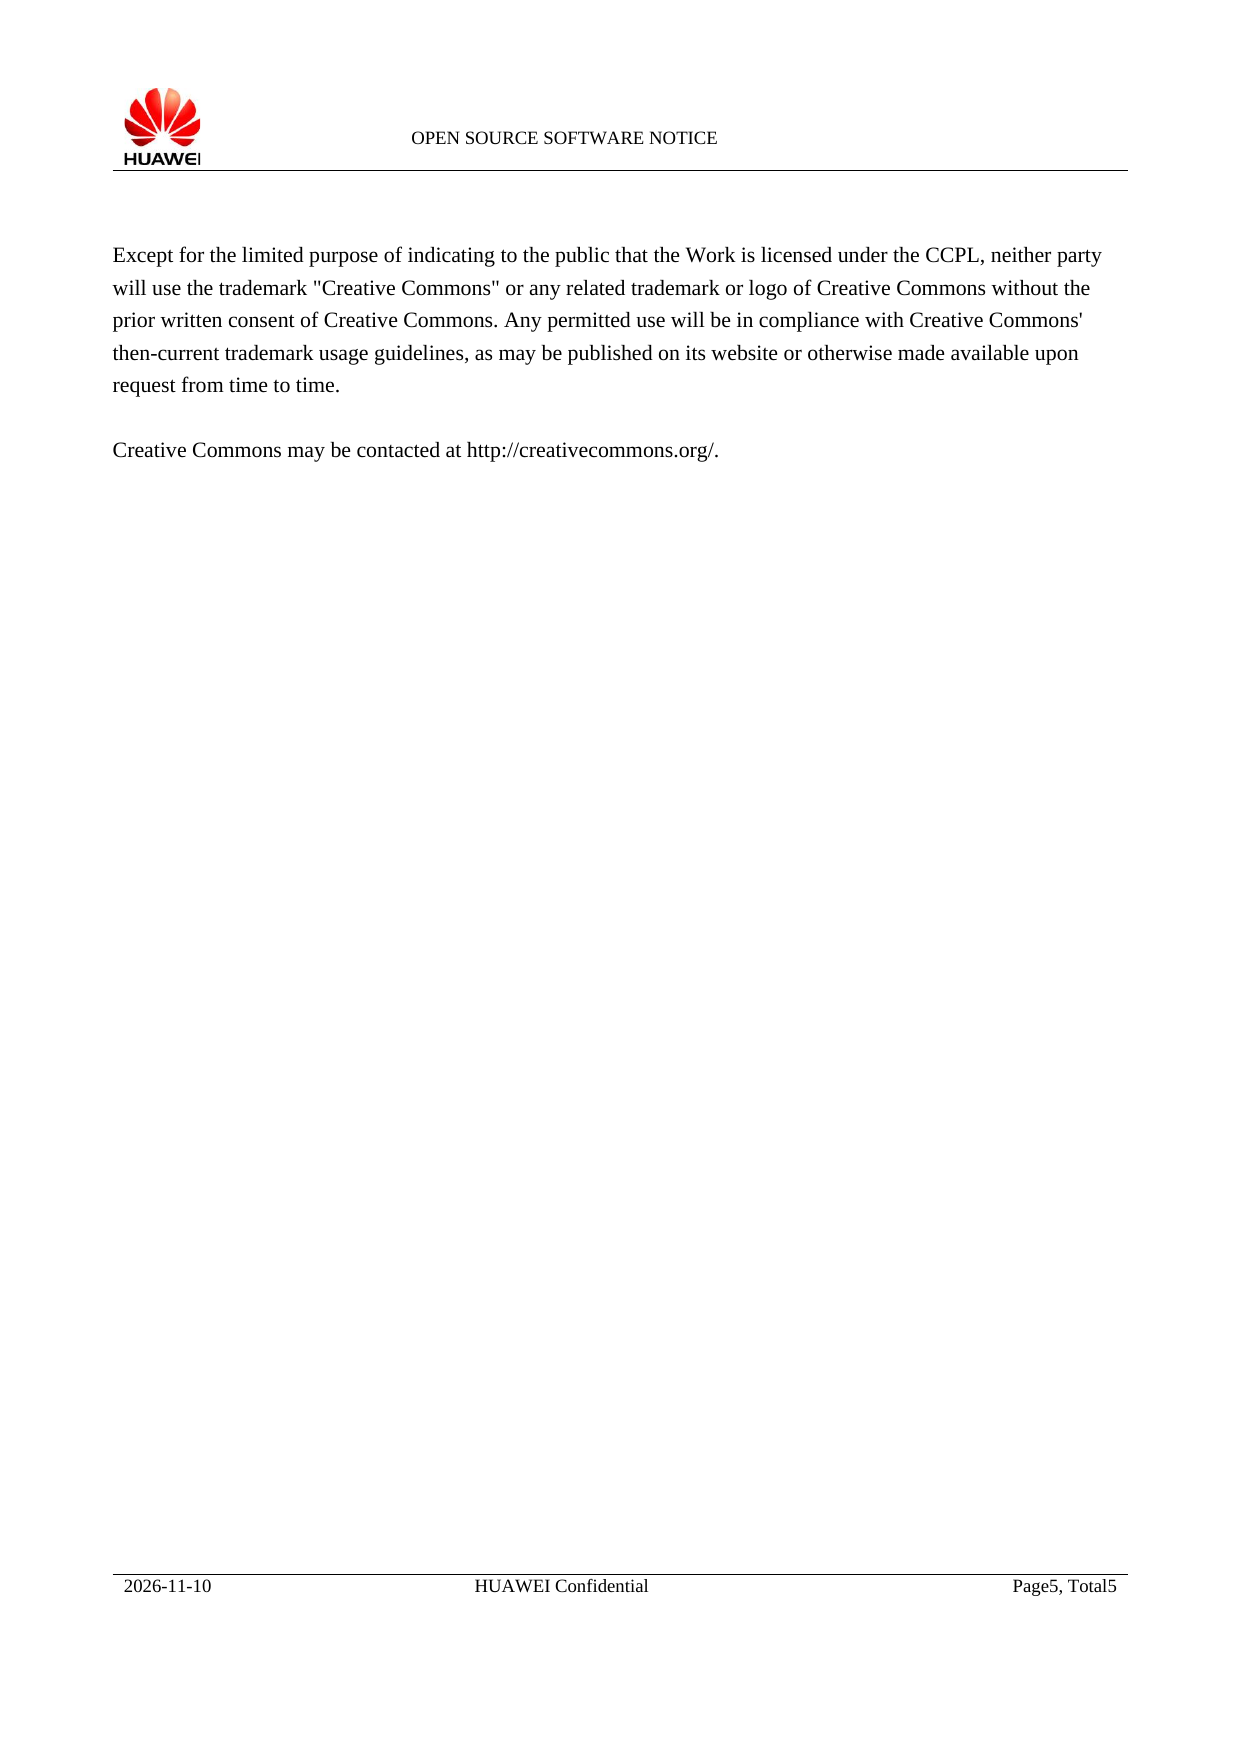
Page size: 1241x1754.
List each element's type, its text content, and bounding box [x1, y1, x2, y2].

picture [124, 88, 201, 165]
